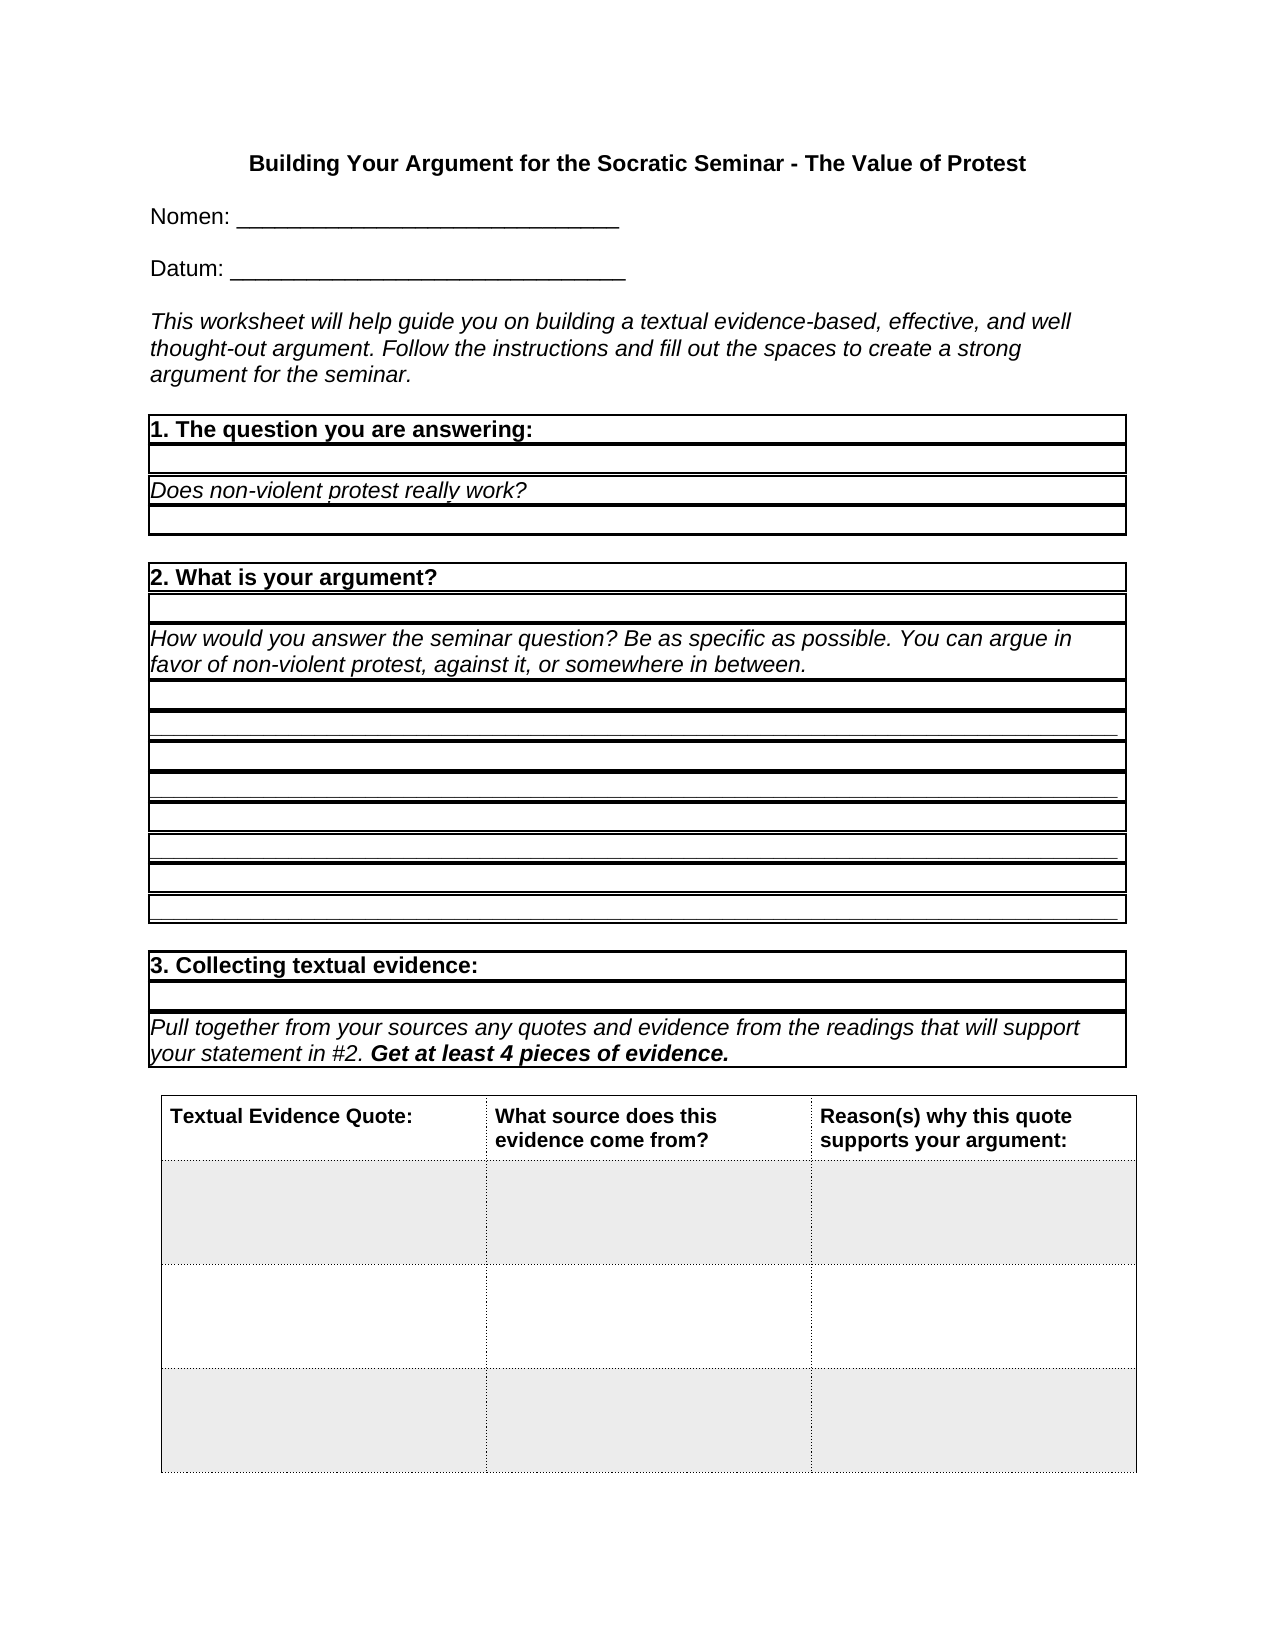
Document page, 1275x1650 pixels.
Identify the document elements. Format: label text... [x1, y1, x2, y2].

table_cell [812, 1368, 1136, 1472]
text ____________________________________________________________________________ [150, 713, 1125, 739]
text Datum: _______________________________ [150, 255, 1125, 282]
text Pull together from your sources any quotes and evidence from the readings that will support your statement in #2. Get at least 4 pieces of evidence. [150, 1014, 1125, 1066]
text 3. Collecting textual evidence: [150, 953, 1125, 979]
table_cell [162, 1160, 487, 1264]
text 2. What is your argument? [150, 564, 1125, 590]
table_header Textual Evidence Quote: [162, 1096, 487, 1160]
table_cell [487, 1160, 812, 1264]
text Does non-violent protest really work? [150, 477, 1125, 503]
table_cell [487, 1264, 812, 1368]
table_cell [162, 1368, 487, 1472]
text This worksheet will help guide you on building a textual evidence-based, effective, and well thought-out argument. Follow the instructions and fill out the spaces to create a strong argument for the seminar. [150, 308, 1125, 387]
table_cell [162, 1264, 487, 1368]
text Building Your Argument for the Socratic Seminar - The Value of Protest [150, 150, 1125, 176]
text How would you answer the seminar question? Be as specific as possible. You can argue in favor of non-violent protest, against it, or somewhere in between. [150, 625, 1125, 678]
text Nomen: ______________________________ [150, 203, 1125, 229]
text 1. The question you are answering: [150, 416, 1125, 442]
table_cell [812, 1264, 1136, 1368]
table_cell [812, 1160, 1136, 1264]
table_header Reason(s) why this quote supports your argument: [812, 1096, 1136, 1160]
text ____________________________________________________________________________ [150, 774, 1125, 800]
table_header What source does this evidence come from? [487, 1096, 812, 1160]
text ____________________________________________________________________________ [150, 835, 1125, 861]
table_cell [487, 1368, 812, 1472]
text ____________________________________________________________________________ [150, 896, 1125, 922]
